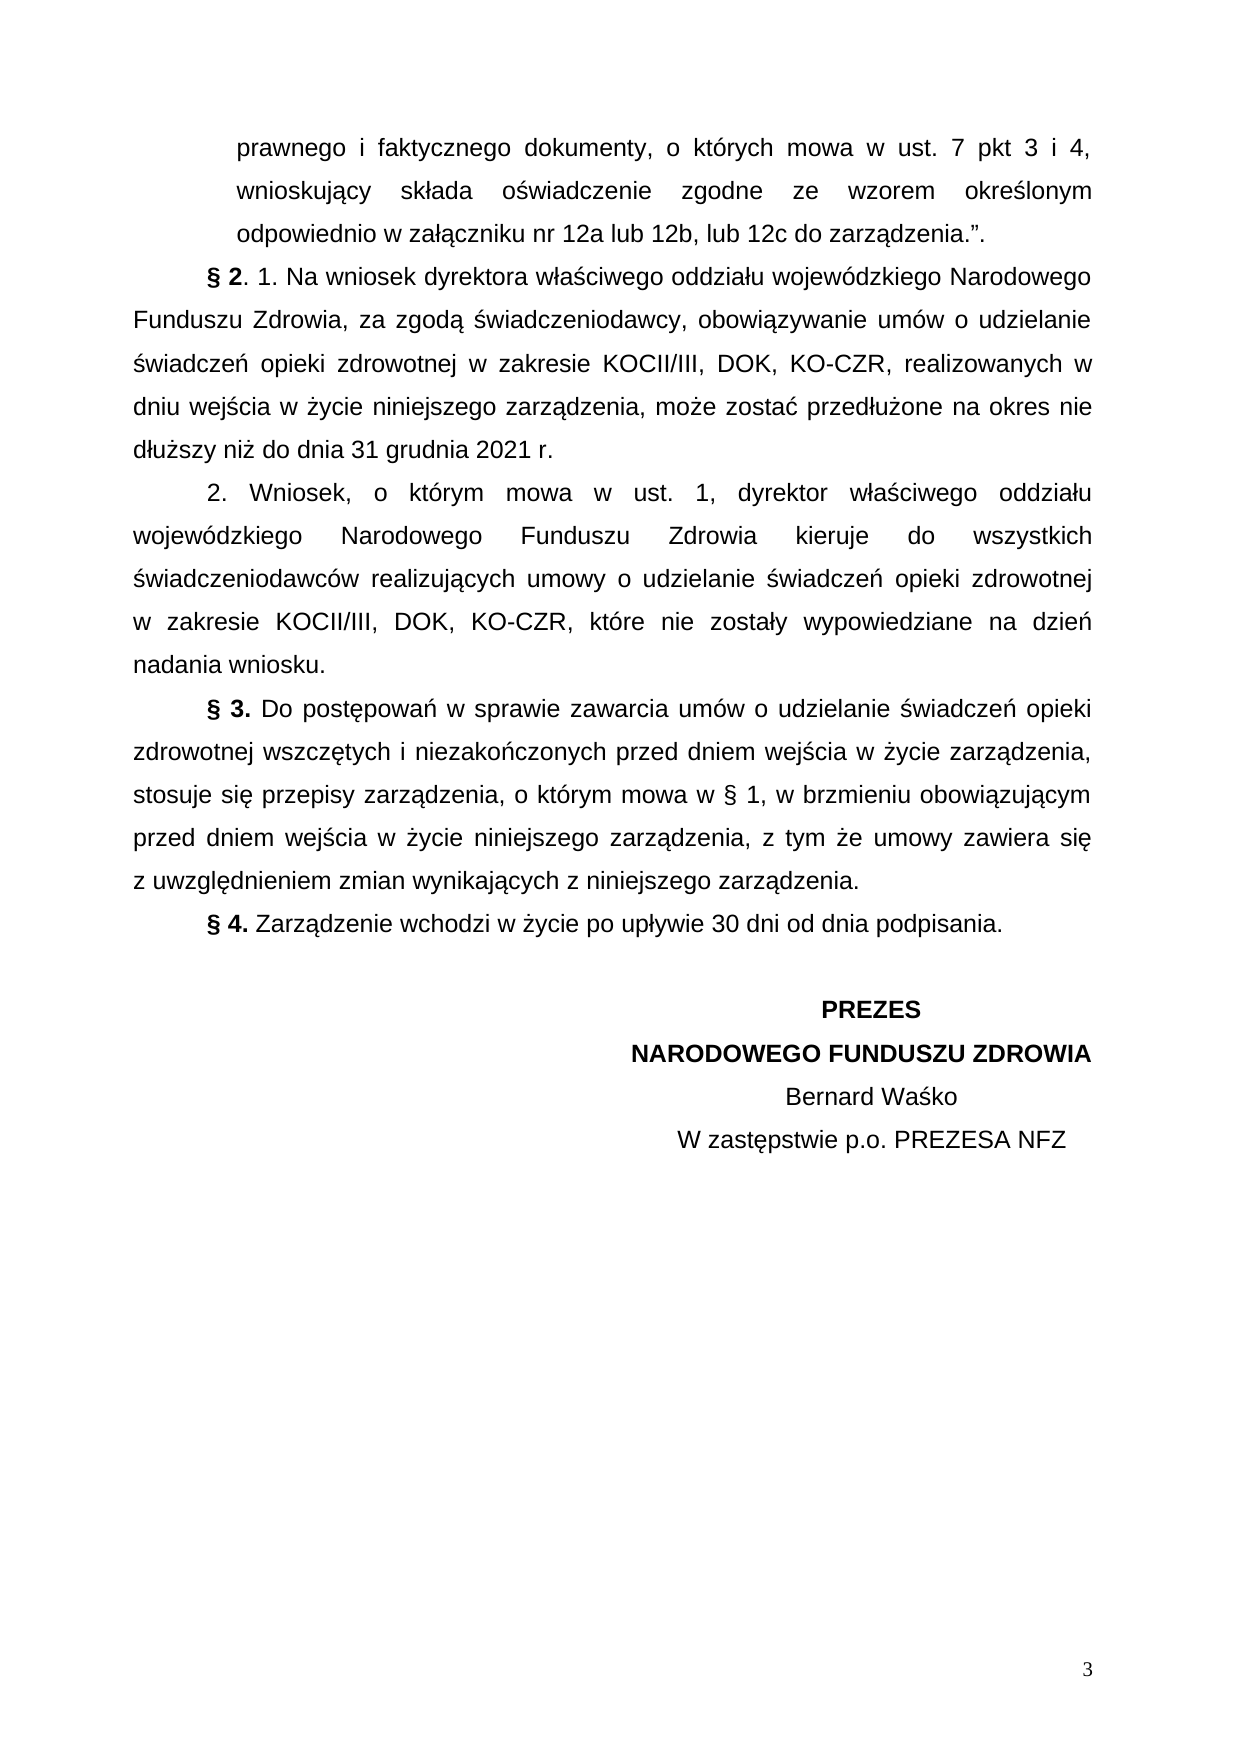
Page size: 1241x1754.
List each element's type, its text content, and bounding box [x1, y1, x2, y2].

text § 4. Zarządzenie wchodzi w życie po upływie 30 dni od dnia podpisania. [207, 909, 1105, 938]
text prawnego i faktycznego dokumenty, o których mowa w ust. 7 pkt 3 i 4, wnioskujący składa oświadczenie zgodne ze wzorem określonym odpowiednio w załączniku nr 12a lub 12b, lub 12c do zarządzenia.”. [236, 133, 1093, 248]
text 3 [121, 1657, 1093, 1681]
subtitle PREZES NARODOWEGO FUNDUSZU ZDROWIA [631, 996, 1105, 1067]
text § 2. 1. Na wniosek dyrektora właściwego oddziału wojewódzkiego Narodowego Funduszu Zdrowia, za zgodą świadczeniodawcy, obowiązywanie umów o udzielanie świadczeń opieki zdrowotnej w zakresie KOCII/III, DOK, KO-CZR, realizowanych w dniu wejścia w życie niniejszego zarządzenia, może zostać przedłużone na okres nie dłuższy niż do dnia 31 grudnia 2021 r. [133, 262, 1093, 463]
text § 3. Do postępowań w sprawie zawarcia umów o udzielanie świadczeń opieki zdrowotnej wszczętych i niezakończonych przed dniem wejścia w życie zarządzenia, stosuje się przepisy zarządzenia, o którym mowa w § 1, w brzmieniu obowiązującym przed dniem wejścia w życie niniejszego zarządzenia, z tym że umowy zawiera się z uwzględnieniem zmian wynikających z niniejszego zarządzenia. [133, 693, 1093, 895]
text W zastępstwie p.o. PREZESA NFZ [675, 1125, 1068, 1154]
text Bernard Waśko [675, 1082, 1068, 1111]
text 2. Wniosek, o którym mowa w ust. 1, dyrektor właściwego oddziału wojewódzkiego Narodowego Funduszu Zdrowia kieruje do wszystkich świadczeniodawców realizujących umowy o udzielanie świadczeń opieki zdrowotnej w zakresie KOCII/III, DOK, KO-CZR, które nie zostały wypowiedziane na dzień nadania wniosku. [133, 478, 1093, 679]
